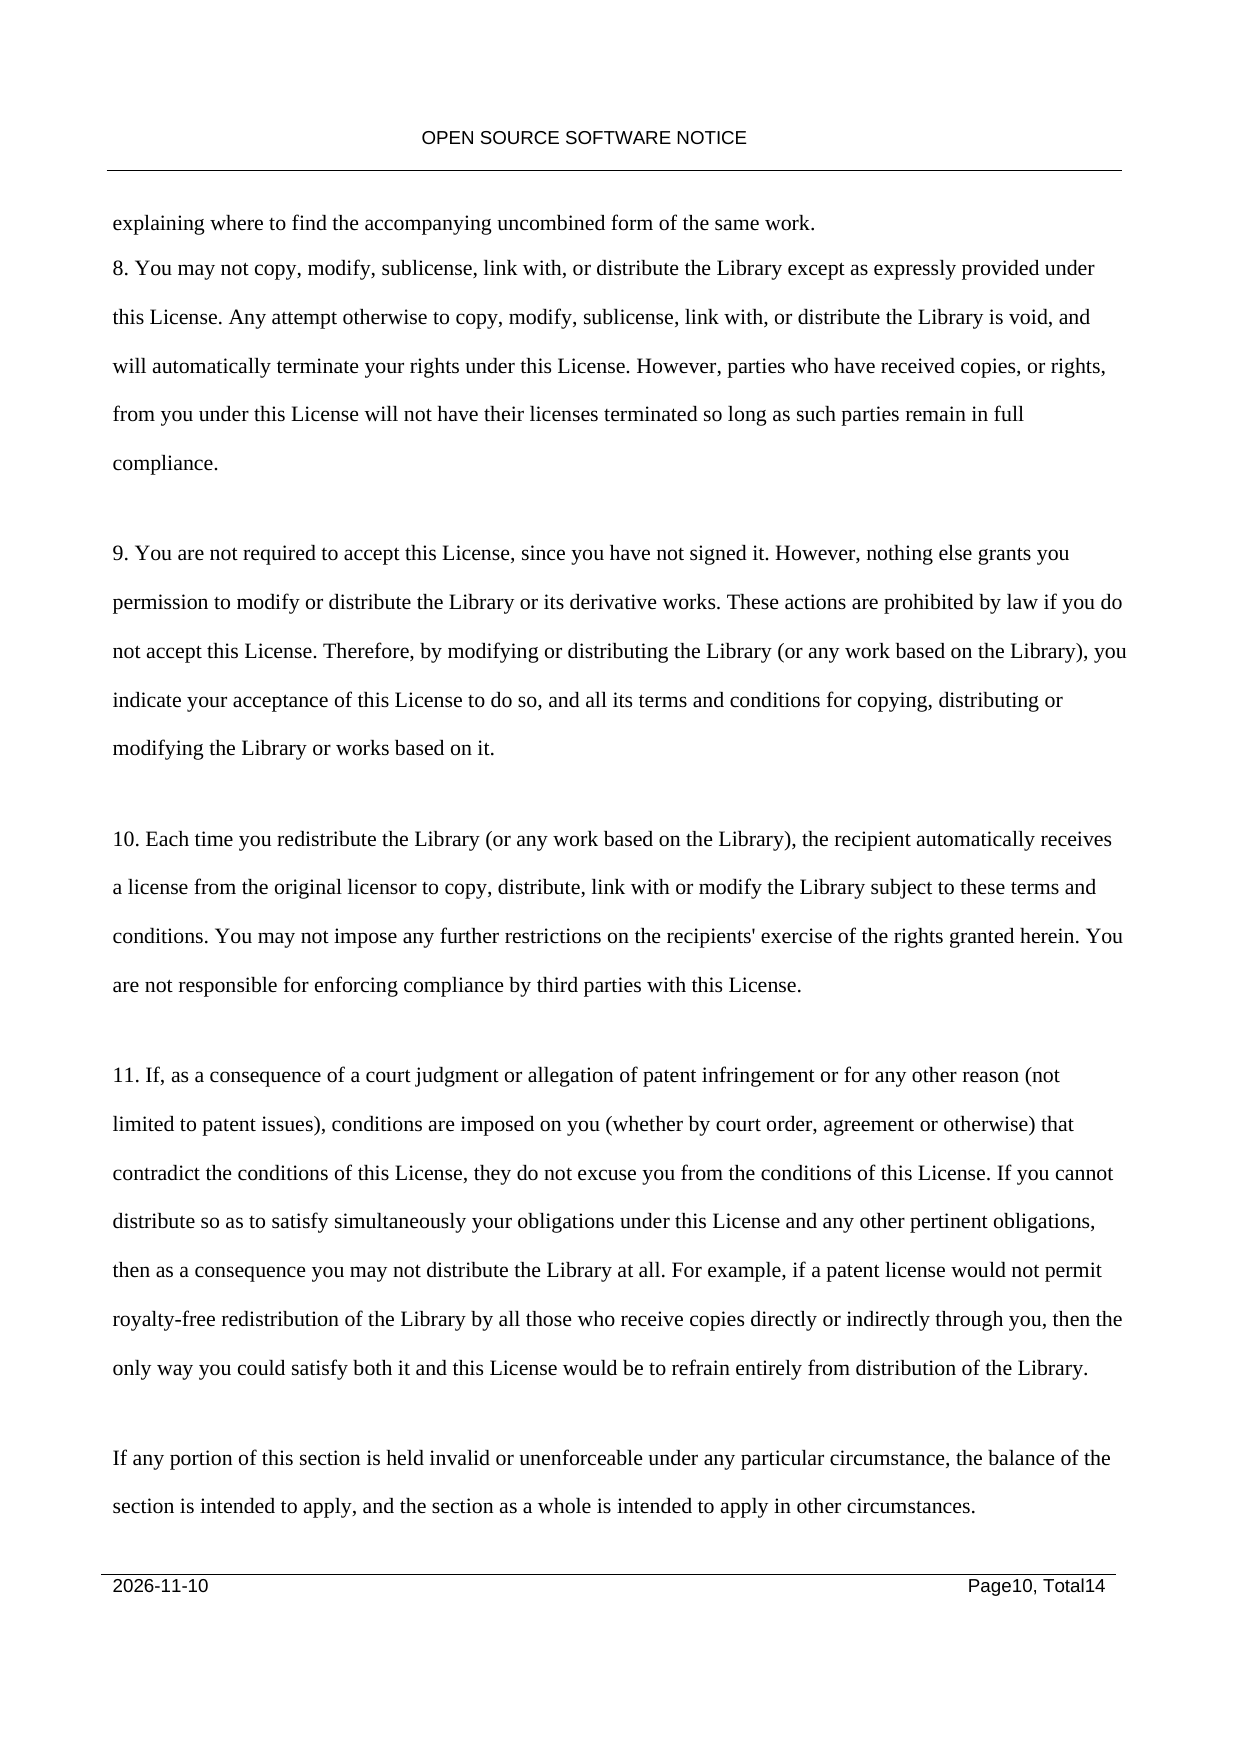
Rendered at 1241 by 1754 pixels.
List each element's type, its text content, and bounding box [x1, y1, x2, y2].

text 9. You are not required to accept this License, since you have not signed it. However, nothing else grants you permission to modify or distribute the Library or its derivative works. These actions are prohibited by law if you do not accept this License. Therefore, by modifying or distributing the Library (or any work based on the Library), you indicate your acceptance of this License to do so, and all its terms and conditions for copying, distributing or modifying the Library or works based on it. [112, 537, 1128, 764]
text 8. You may not copy, modify, sublicense, link with, or distribute the Library except as expressly provided under this License. Any attempt otherwise to copy, modify, sublicense, link with, or distribute the Library is void, and will automatically terminate your rights under this License. However, parties who have received copies, or rights, from you under this License will not have their licenses terminated so long as such parties remain in full compliance. [112, 251, 1128, 479]
text 11. If, as a consequence of a court judgment or allegation of patent infringement or for any other reason (not limited to patent issues), conditions are imposed on you (whether by court order, agreement or otherwise) that contradict the conditions of this License, they do not excuse you from the conditions of this License. If you cannot distribute so as to satisfy simultaneously your obligations under this License and any other pertinent obligations, then as a consequence you may not distribute the Library at all. For example, if a patent license would not permit royalty-free redistribution of the Library by all those who receive copies directly or indirectly through you, then the only way you could satisfy both it and this License would be to refrain entirely from distribution of the Library. [112, 1058, 1128, 1383]
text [112, 206, 1128, 239]
text If any portion of this section is held invalid or unenforceable under any particular circumstance, the balance of the section is intended to apply, and the section as a whole is intended to apply in other circumstances. [112, 1441, 1128, 1522]
text 10. Each time you redistribute the Library (or any work based on the Library), the recipient automatically receives a license from the original licensor to copy, distribute, link with or modify the Library subject to these terms and conditions. You may not impose any further restrictions on the recipients' exercise of the rights granted herein. You are not responsible for enforcing compliance by third parties with this License. [112, 822, 1128, 1001]
